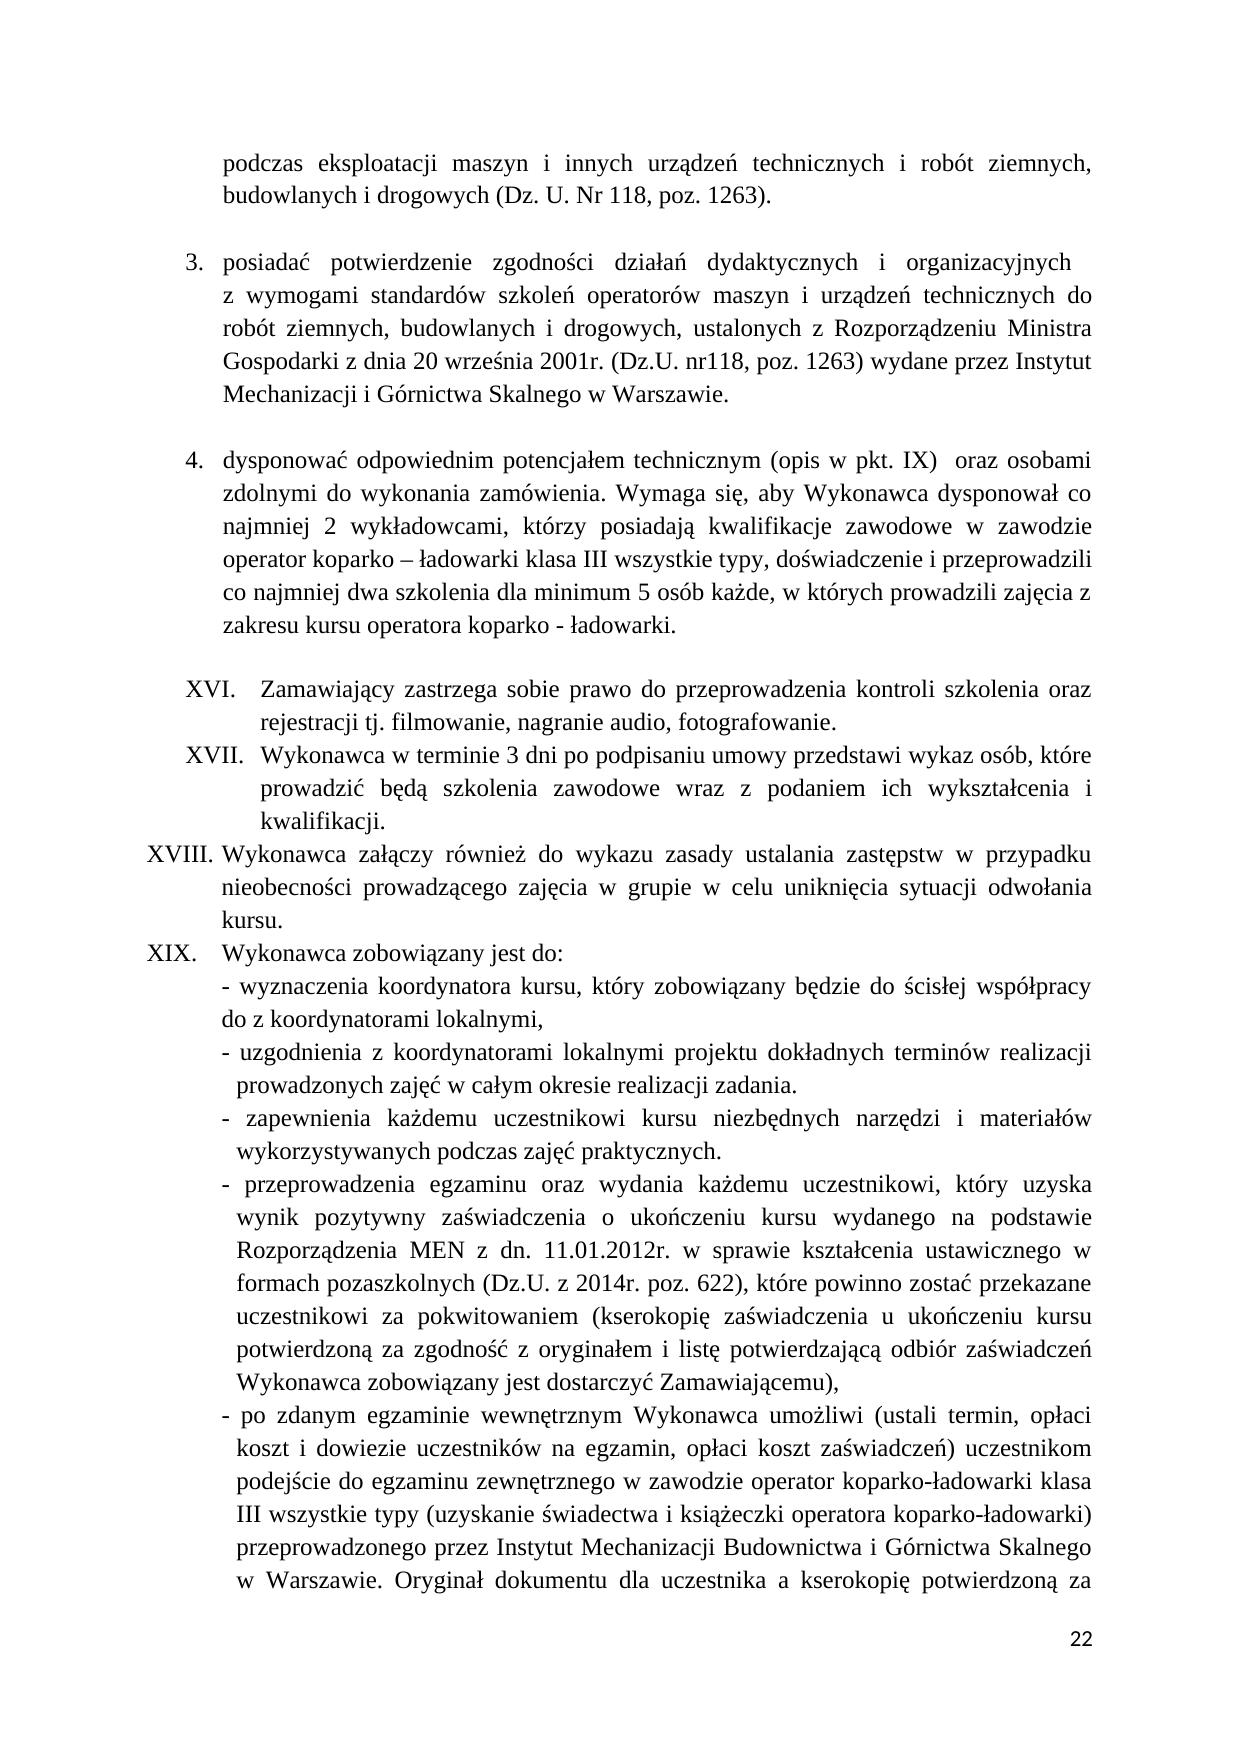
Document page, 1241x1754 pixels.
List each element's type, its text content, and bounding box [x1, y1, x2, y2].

list Wykonawca załączy również do wykazu zasady ustalania zastępstw w przypadku nieobecności prowadzącego zajęcia w grupie w celu uniknięcia sytuacji odwołania kursu. [146, 839, 1093, 934]
text - zapewnienia każdemu uczestnikowi kursu niezbędnych narzędzi i materiałów wykorzystywanych podczas zajęć praktycznych. [221, 1103, 1093, 1165]
list dysponować odpowiednim potencjałem technicznym (opis w pkt. IX) oraz osobami zdolnymi do wykonania zamówienia. Wymaga się, aby Wykonawca dysponował co najmniej 2 wykładowcami, którzy posiadają kwalifikacje zawodowe w zawodzie operator koparko – ładowarki klasa III wszystkie typy, doświadczenie i przeprowadzili co najmniej dwa szkolenia dla minimum 5 osób każde, w których prowadzili zajęcia z zakresu kursu operatora koparko - ładowarki. [185, 445, 1093, 639]
list Wykonawca zobowiązany jest do: [146, 938, 1093, 967]
text - wyznaczenia koordynatora kursu, który zobowiązany będzie do ścisłej współpracy do z koordynatorami lokalnymi, [221, 971, 1093, 1033]
text - przeprowadzenia egzaminu oraz wydania każdemu uczestnikowi, który uzyska wynik pozytywny zaświadczenia o ukończeniu kursu wydanego na podstawie Rozporządzenia MEN z dn. 11.01.2012r. w sprawie kształcenia ustawicznego w formach pozaszkolnych (Dz.U. z 2014r. poz. 622), które powinno zostać przekazane uczestnikowi za pokwitowaniem (kserokopię zaświadczenia u ukończeniu kursu potwierdzoną za zgodność z oryginałem i listę potwierdzającą odbiór zaświadczeń Wykonawca zobowiązany jest dostarczyć Zamawiającemu), [221, 1169, 1093, 1396]
list posiadać potwierdzenie zgodności działań dydaktycznych i organizacyjnych z wymogami standardów szkoleń operatorów maszyn i urządzeń technicznych do robót ziemnych, budowlanych i drogowych, ustalonych z Rozporządzeniu Ministra Gospodarki z dnia 20 września 2001r. (Dz.U. nr118, poz. 1263) wydane przez Instytut Mechanizacji i Górnictwa Skalnego w Warszawie. [185, 247, 1093, 407]
list Wykonawca w terminie 3 dni po podpisaniu umowy przedstawi wykaz osób, które prowadzić będą szkolenia zawodowe wraz z podaniem ich wykształcenia i kwalifikacji. [185, 740, 1093, 835]
text - uzgodnienia z koordynatorami lokalnymi projektu dokładnych terminów realizacji prowadzonych zajęć w całym okresie realizacji zadania. [221, 1037, 1093, 1099]
list Zamawiający zastrzega sobie prawo do przeprowadzenia kontroli szkolenia oraz rejestracji tj. filmowanie, nagranie audio, fotografowanie. [185, 674, 1093, 736]
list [185, 148, 1093, 209]
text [221, 1400, 1093, 1594]
